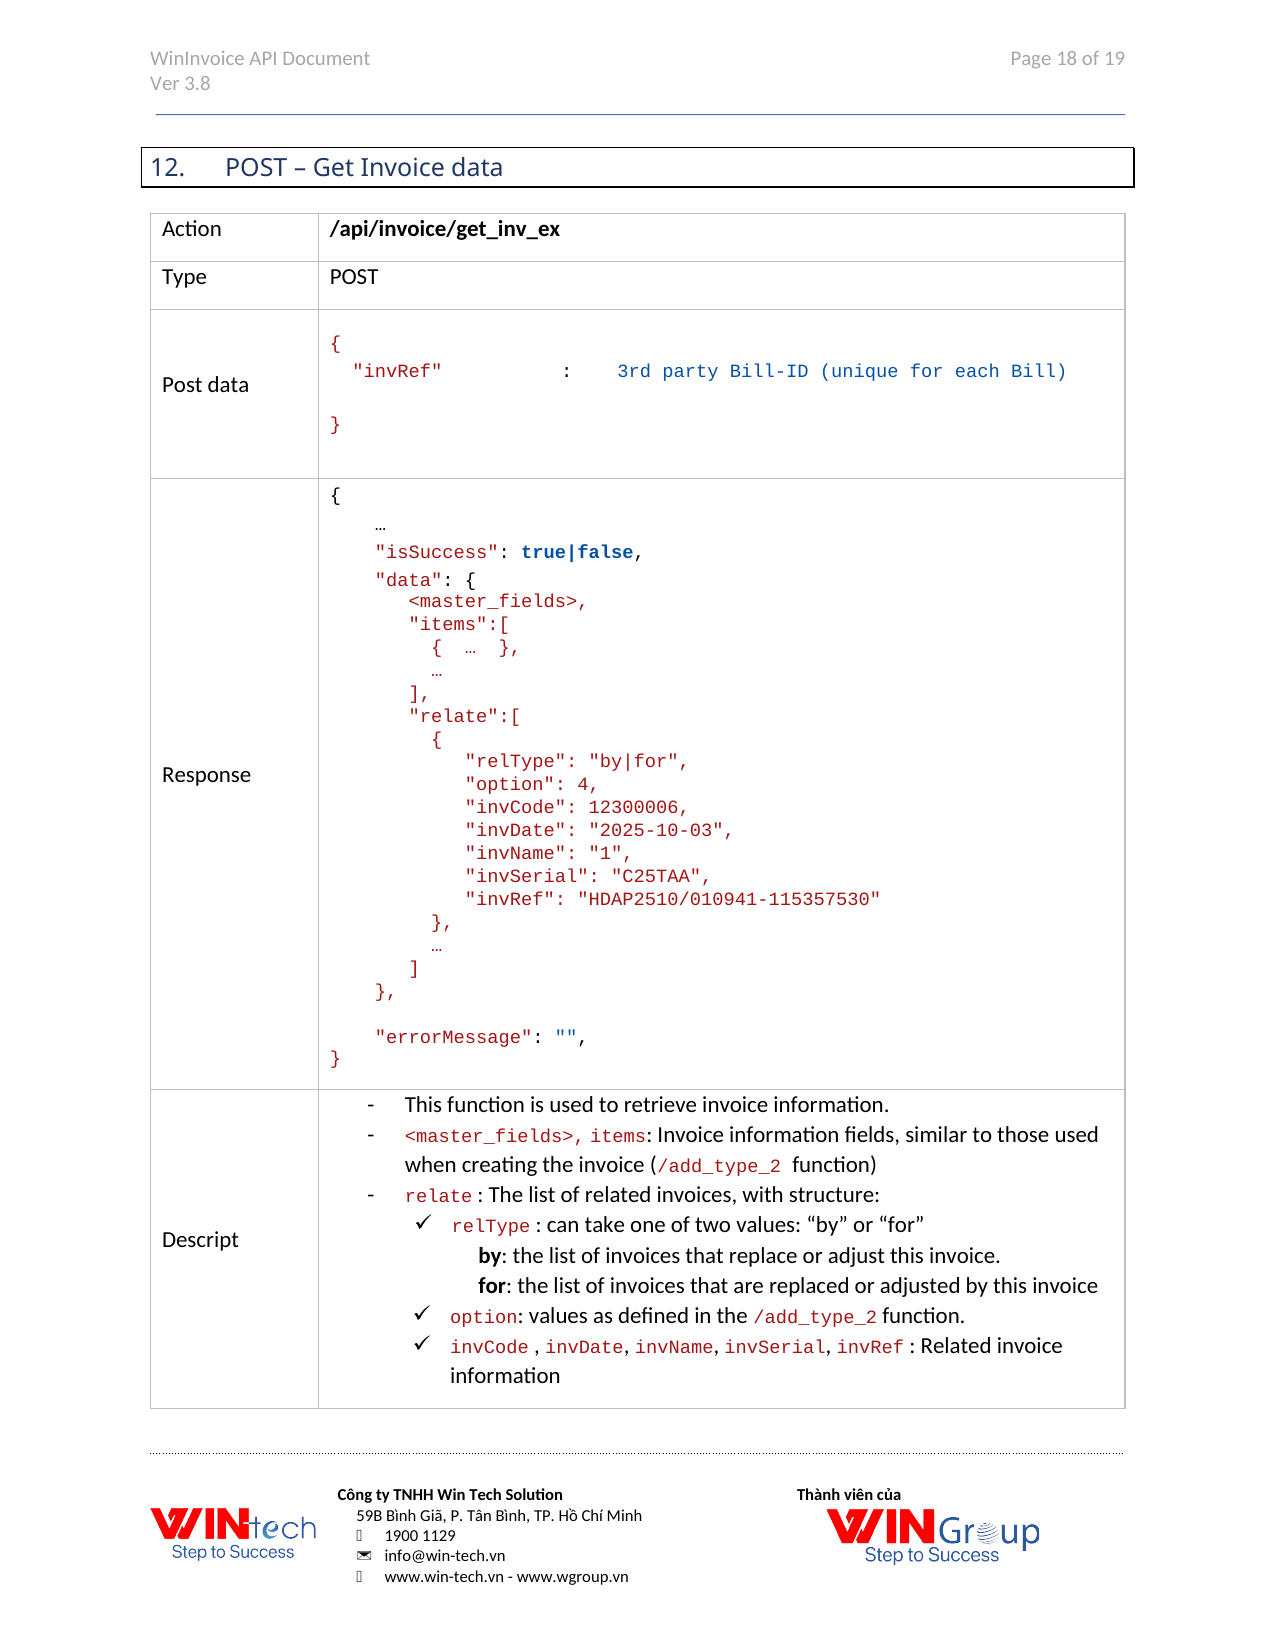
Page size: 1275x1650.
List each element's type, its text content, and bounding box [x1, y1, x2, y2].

table_cell POST [319, 262, 1124, 309]
table_cell Post data [151, 310, 318, 478]
subtitle 12. POST – Get Invoice data [142, 148, 1133, 186]
table_cell Descript [151, 1090, 318, 1408]
table_header Action [151, 214, 318, 261]
table_cell { "invRef" : 3rd party Bill-ID (unique for each Bill) } [319, 310, 1124, 478]
table_cell This function is used to retrieve invoice information. <master_fields>, items: Invoice information fields, similar to those used when creating the invoice (/add_type_2 function) relate : The list of related invoices, with structure: relType : can take one of two values: “by” or “for” by: the list of invoices that replace or adjust this invoice. for: the list of invoices that are replaced or adjusted by this invoice option: values as defined in the /add_type_2 function. invCode , invDate, invName, invSerial, invRef : Related invoice information [319, 1090, 1124, 1408]
table_cell { … "isSuccess": true|false, "data": { <master_fields>, "items":[ { … }, … ], "relate":[ { "relType": "by|for", "option": 4, "invCode": 12300006, "invDate": "2025-10-03", "invName": "1", "invSerial": "C25TAA", "invRef": "HDAP2510/010941-115357530" }, … ] }, "errorMessage": "", } [319, 479, 1124, 1089]
table_cell Type [151, 262, 318, 309]
picture [826, 1509, 1040, 1565]
table_cell Response [151, 479, 318, 1089]
picture [150, 1508, 316, 1561]
table_header /api/invoice/get_inv_ex [319, 214, 1124, 261]
